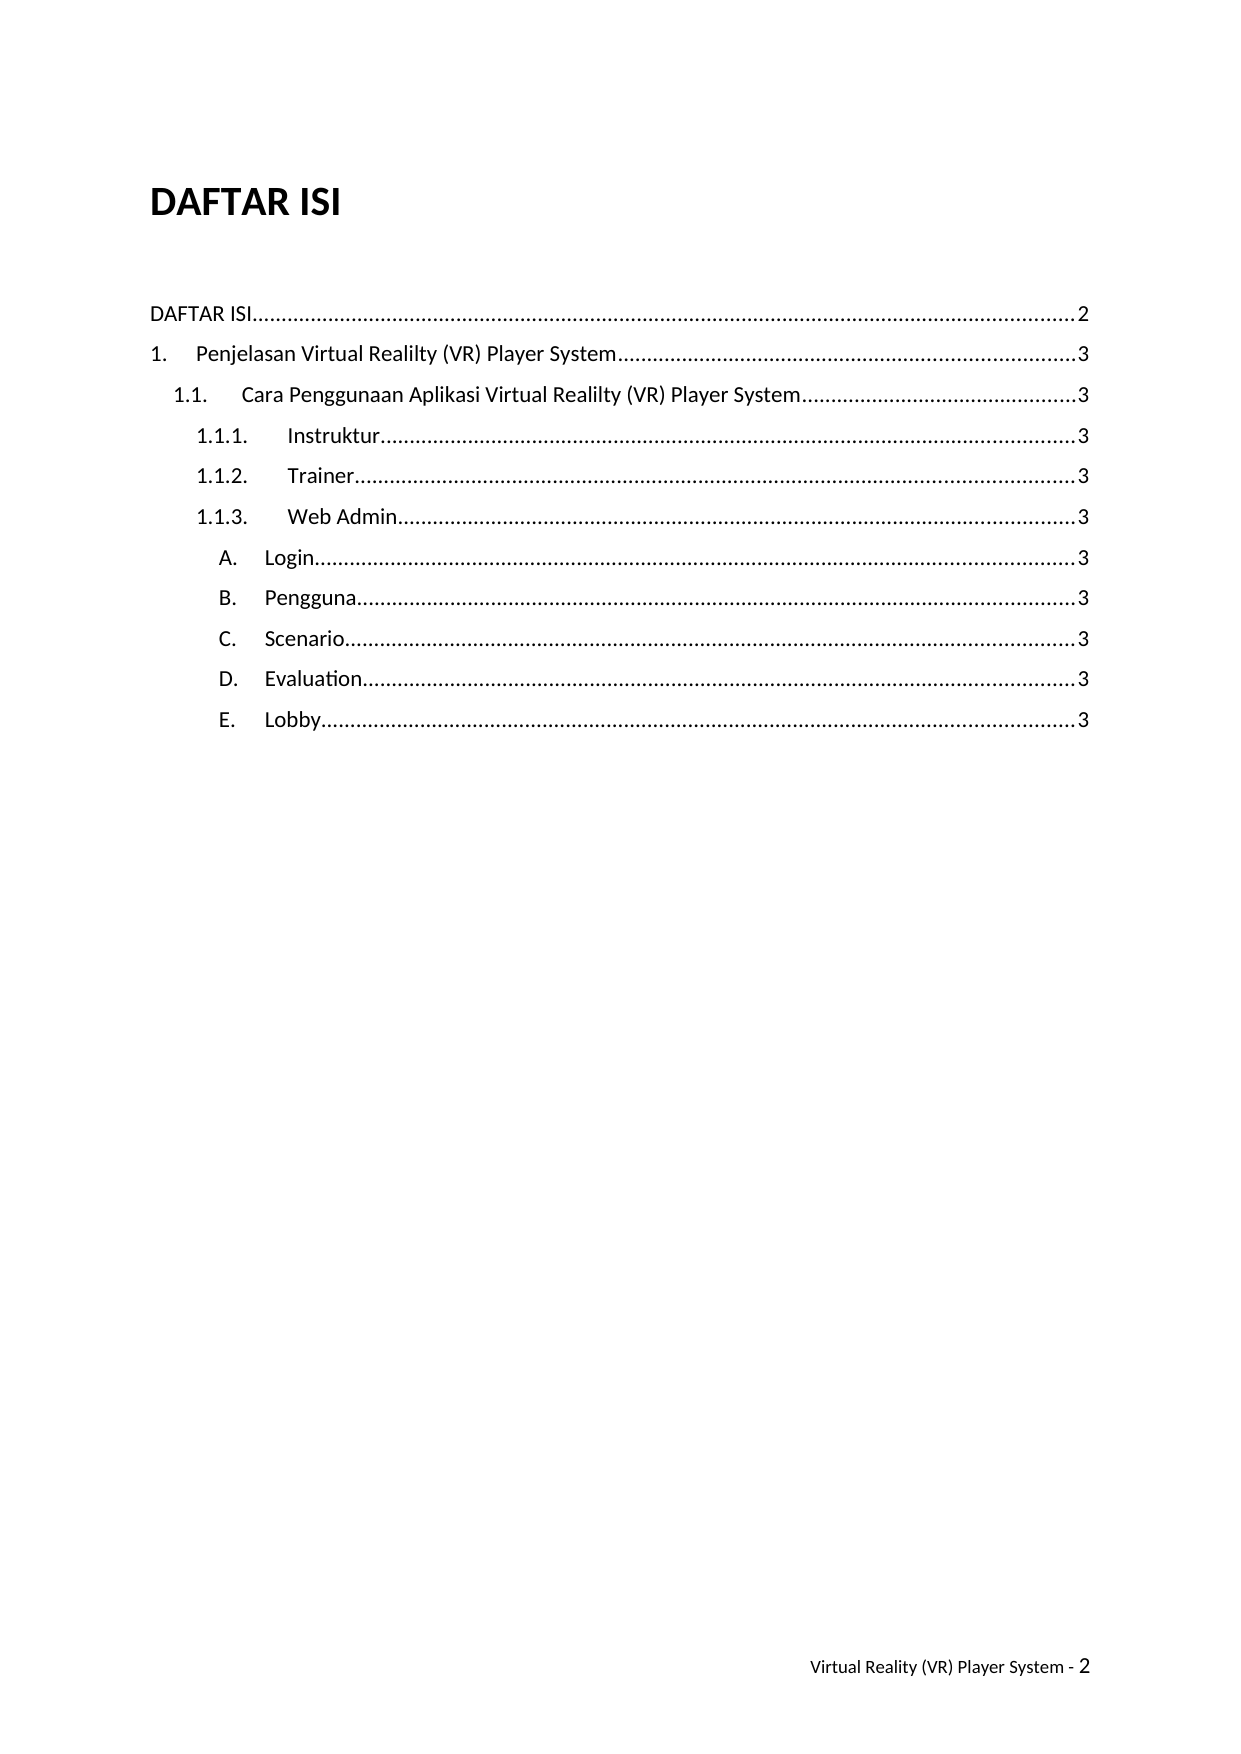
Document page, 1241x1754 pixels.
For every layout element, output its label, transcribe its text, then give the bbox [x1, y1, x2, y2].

subtitle DAFTAR ISI [150, 175, 1090, 226]
